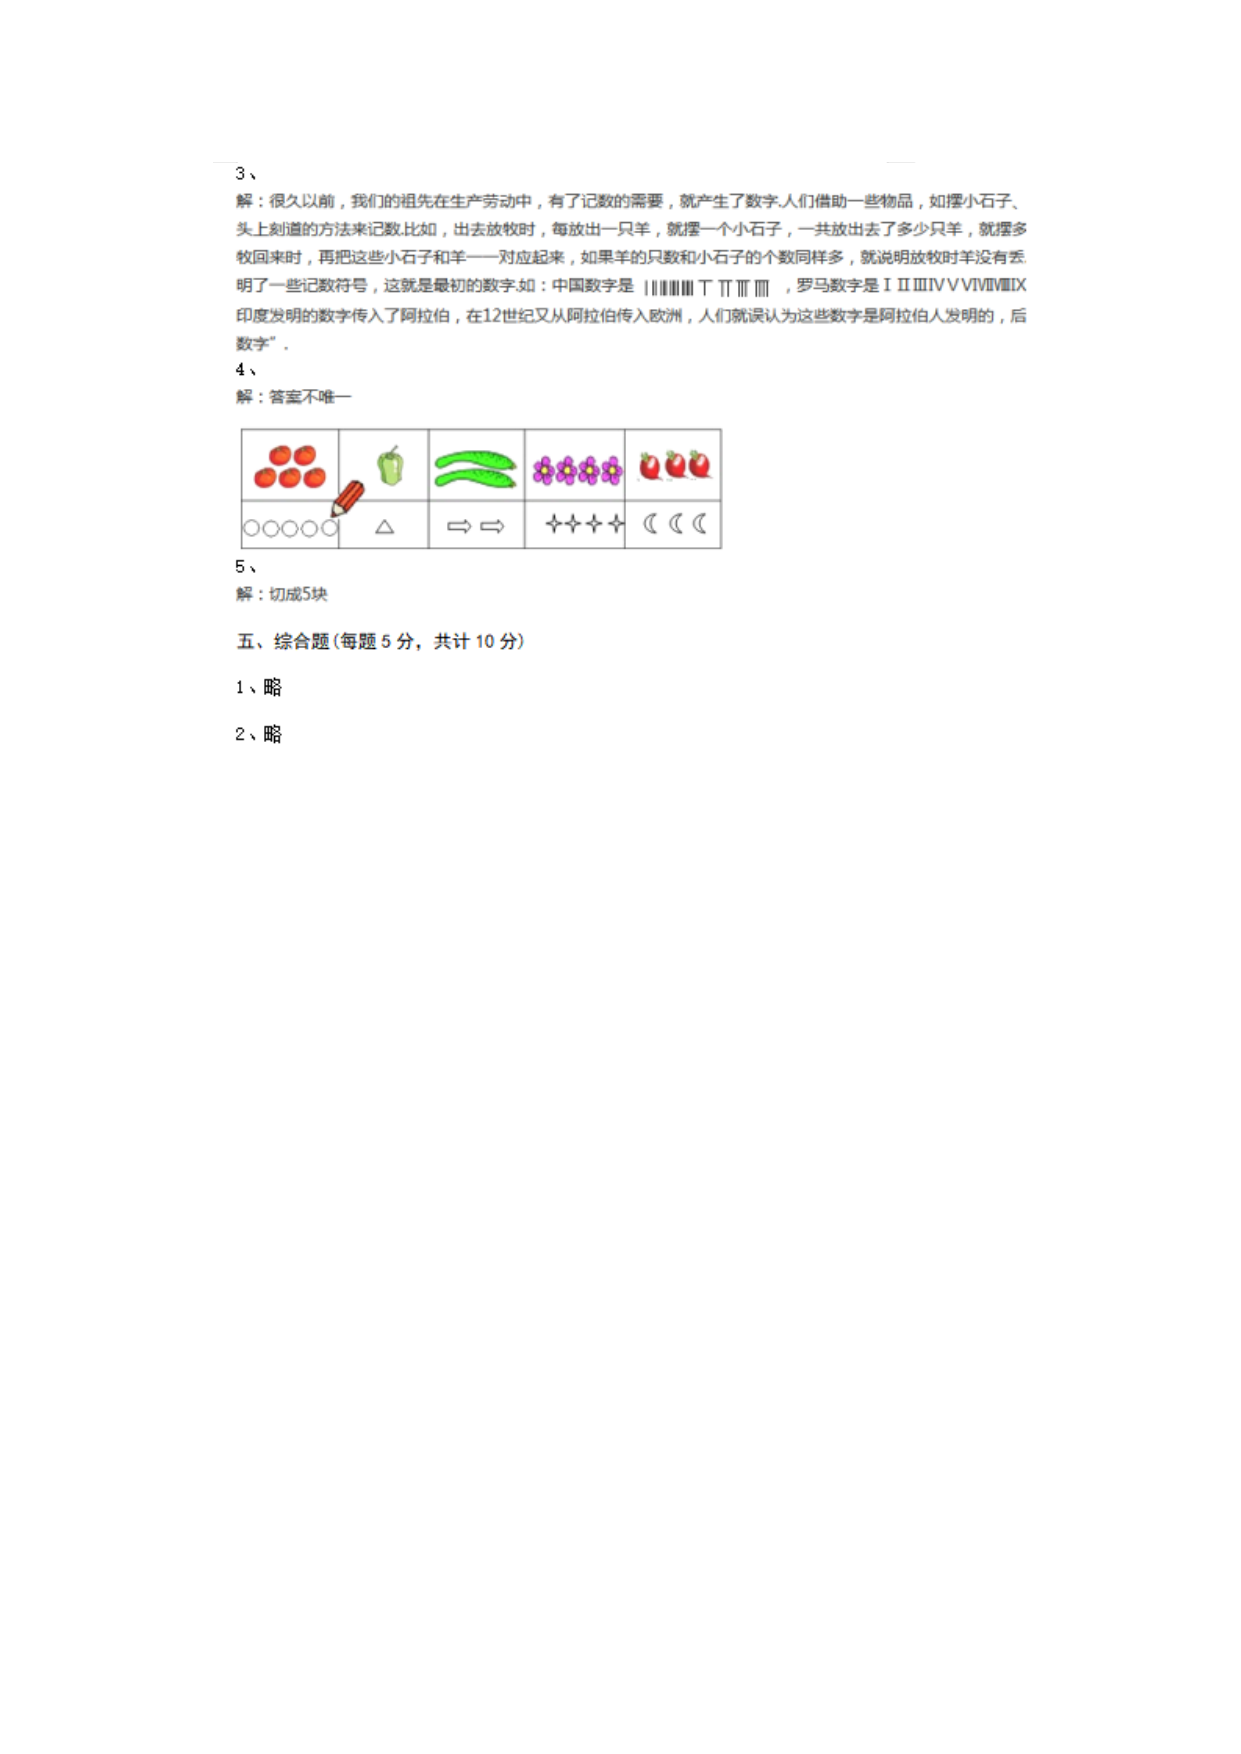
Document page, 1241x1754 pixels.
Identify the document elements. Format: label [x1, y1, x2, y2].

picture [213, 162, 1028, 767]
